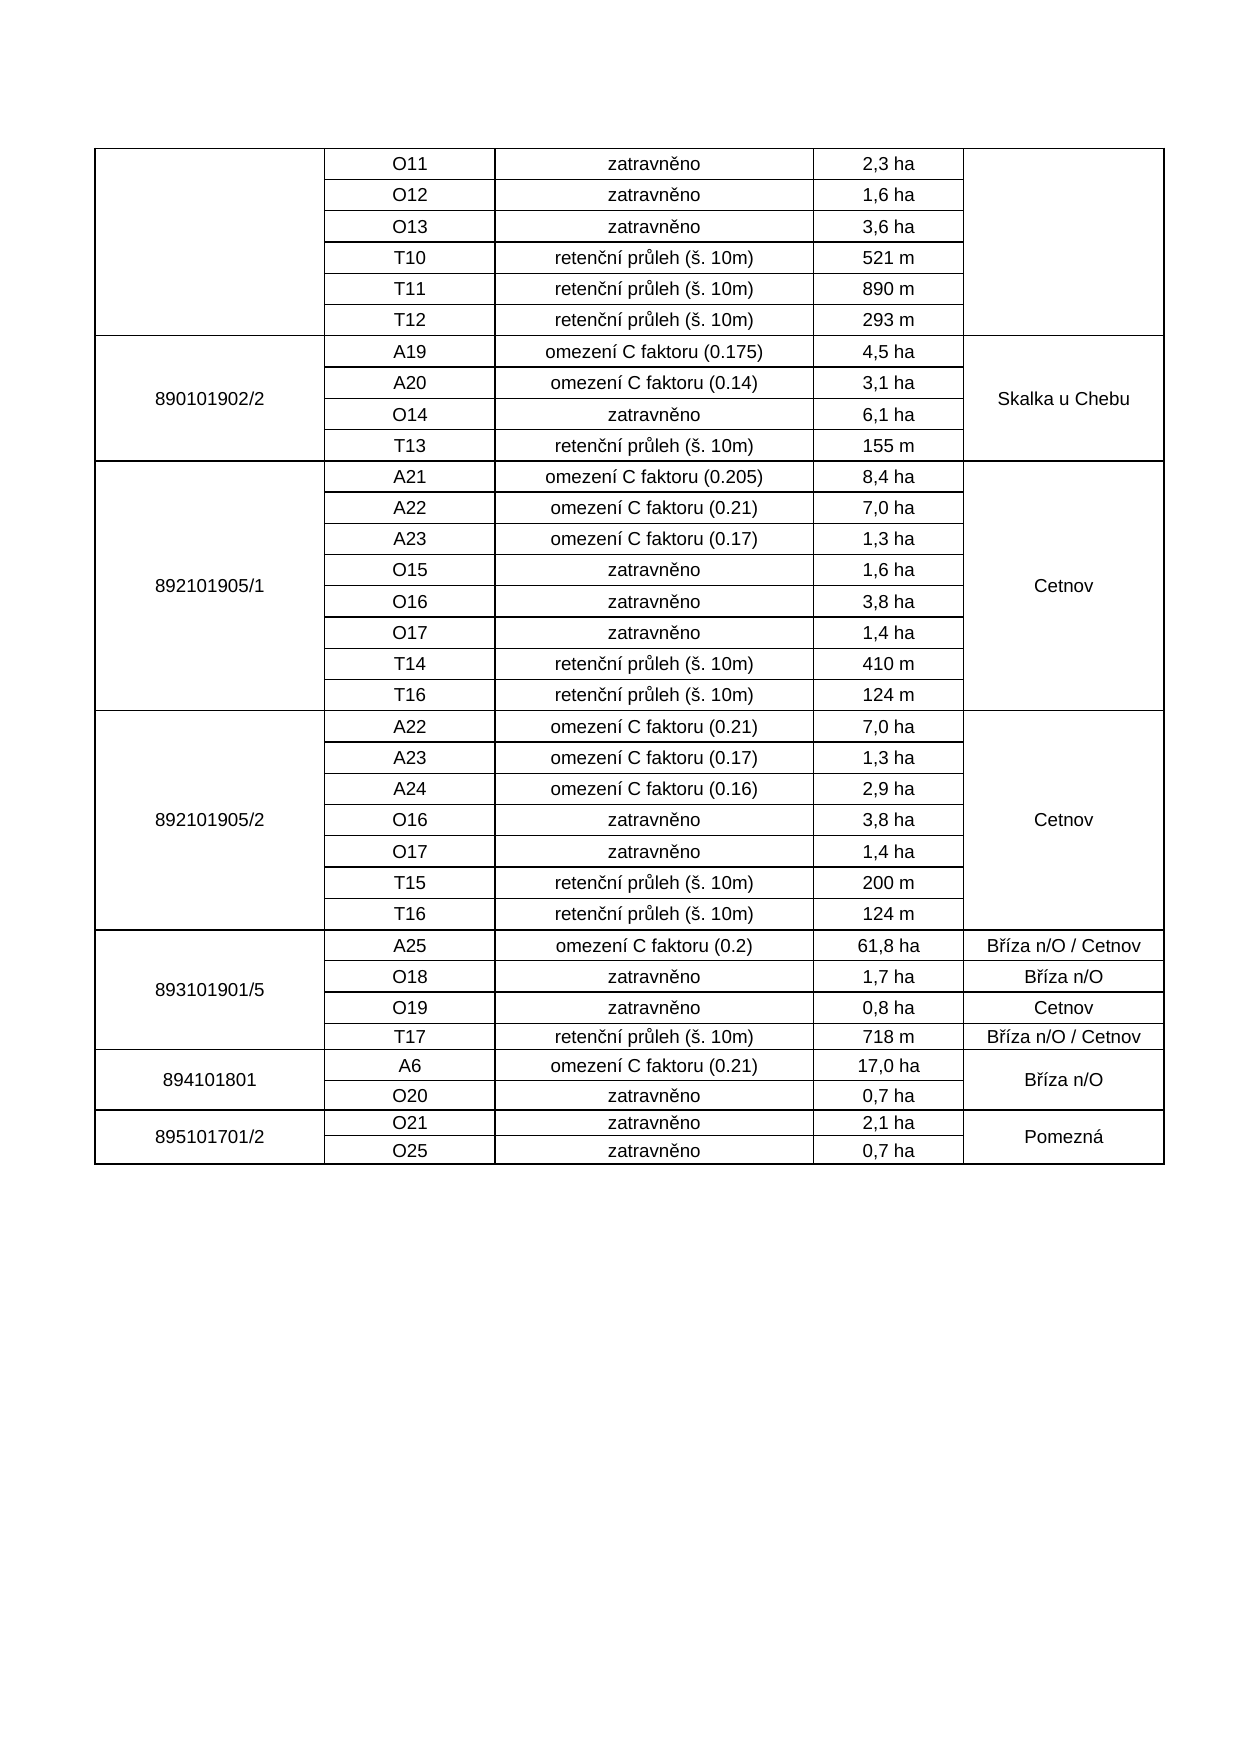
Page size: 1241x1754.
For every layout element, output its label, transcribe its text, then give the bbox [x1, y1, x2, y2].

table_cell T16 [325, 680, 494, 710]
table_cell omezení C faktoru (0.16) [496, 774, 813, 804]
table_cell A20 [325, 368, 494, 398]
table_cell O13 [325, 211, 494, 241]
table_cell zatravněno [496, 586, 813, 616]
table_cell 293 m [814, 305, 963, 335]
table_cell Pomezná [964, 1111, 1163, 1163]
table_cell Cetnov [964, 711, 1163, 929]
table_cell O16 [325, 805, 494, 835]
table_cell 892101905/2 [96, 711, 324, 929]
table_cell zatravněno [496, 149, 813, 179]
table_cell 61,8 ha [814, 931, 963, 960]
table_cell omezení C faktoru (0.17) [496, 524, 813, 554]
table_cell T12 [325, 305, 494, 335]
table_cell 6,1 ha [814, 399, 963, 429]
table_cell retenční průleh (š. 10m) [496, 274, 813, 304]
table_cell retenční průleh (š. 10m) [496, 649, 813, 679]
table_cell retenční průleh (š. 10m) [496, 305, 813, 335]
table_cell 3,6 ha [814, 211, 963, 241]
table_cell T14 [325, 649, 494, 679]
table_cell zatravněno [496, 399, 813, 429]
table_cell A22 [325, 711, 494, 741]
table_cell zatravněno [496, 180, 813, 210]
table_cell O15 [325, 555, 494, 585]
table_cell retenční průleh (š. 10m) [496, 1024, 813, 1049]
table_cell Bříza n/O [964, 1050, 1163, 1108]
table_cell T10 [325, 243, 494, 273]
table_cell omezení C faktoru (0.17) [496, 743, 813, 773]
table_cell Bříza n/O [964, 961, 1163, 991]
table_cell omezení C faktoru (0.2) [496, 931, 813, 960]
table_cell 890 m [814, 274, 963, 304]
table_cell 7,0 ha [814, 493, 963, 523]
table_cell 1,4 ha [814, 618, 963, 648]
table_cell O14 [325, 399, 494, 429]
table_cell Cetnov [964, 462, 1163, 710]
table_cell 155 m [814, 430, 963, 460]
table_cell 200 m [814, 868, 963, 898]
table_cell 521 m [814, 243, 963, 273]
table_cell 17,0 ha [814, 1050, 963, 1080]
table_cell zatravněno [496, 805, 813, 835]
table_cell O21 [325, 1111, 494, 1135]
table_cell zatravněno [496, 836, 813, 866]
table_cell 2,9 ha [814, 774, 963, 804]
table_cell zatravněno [496, 1081, 813, 1108]
table_cell omezení C faktoru (0.21) [496, 1050, 813, 1080]
table_cell zatravněno [496, 993, 813, 1023]
table_cell T15 [325, 868, 494, 898]
table_cell 895101701/2 [96, 1111, 324, 1163]
table_cell A21 [325, 462, 494, 491]
table_cell A25 [325, 931, 494, 960]
table_cell 1,4 ha [814, 836, 963, 866]
table_cell 890101902/2 [96, 336, 324, 460]
table_cell 1,3 ha [814, 524, 963, 554]
table_cell A23 [325, 524, 494, 554]
table_cell 1,6 ha [814, 555, 963, 585]
table_cell O16 [325, 586, 494, 616]
table_cell 893101901/5 [96, 931, 324, 1049]
table_cell O11 [325, 149, 494, 179]
table_cell 4,5 ha [814, 336, 963, 366]
table_cell T11 [325, 274, 494, 304]
table_cell O17 [325, 618, 494, 648]
table_cell Skalka u Chebu [964, 336, 1163, 460]
table_cell O19 [325, 993, 494, 1023]
table_cell 894101801 [96, 1050, 324, 1108]
table_cell omezení C faktoru (0.205) [496, 462, 813, 491]
table_cell 0,7 ha [814, 1081, 963, 1108]
table_cell O20 [325, 1081, 494, 1108]
table_cell A22 [325, 493, 494, 523]
table_cell 1,6 ha [814, 180, 963, 210]
table_cell Bříza n/O / Cetnov [964, 1024, 1163, 1049]
table_cell O17 [325, 836, 494, 866]
table_cell retenční průleh (š. 10m) [496, 430, 813, 460]
table_cell 3,1 ha [814, 368, 963, 398]
table_cell zatravněno [496, 1136, 813, 1163]
table_cell T13 [325, 430, 494, 460]
table_cell 8,4 ha [814, 462, 963, 491]
table_cell 124 m [814, 899, 963, 929]
table_cell 410 m [814, 649, 963, 679]
table_cell omezení C faktoru (0.21) [496, 493, 813, 523]
table_cell 2,1 ha [814, 1111, 963, 1135]
table_cell T17 [325, 1024, 494, 1049]
table_cell omezení C faktoru (0.175) [496, 336, 813, 366]
table_cell O12 [325, 180, 494, 210]
table_cell A24 [325, 774, 494, 804]
table_cell 892101905/1 [96, 462, 324, 710]
table_cell zatravněno [496, 1111, 813, 1135]
table_cell T16 [325, 899, 494, 929]
table_cell 1,7 ha [814, 961, 963, 991]
table_cell Cetnov [964, 993, 1163, 1023]
table_cell zatravněno [496, 211, 813, 241]
table_cell O18 [325, 961, 494, 991]
table_cell omezení C faktoru (0.21) [496, 711, 813, 741]
table_cell 7,0 ha [814, 711, 963, 741]
table_cell retenční průleh (š. 10m) [496, 680, 813, 710]
table_cell Bříza n/O / Cetnov [964, 931, 1163, 960]
table_cell 3,8 ha [814, 586, 963, 616]
table_cell 718 m [814, 1024, 963, 1049]
table_cell omezení C faktoru (0.14) [496, 368, 813, 398]
table_cell 0,7 ha [814, 1136, 963, 1163]
table_cell A19 [325, 336, 494, 366]
table_cell 2,3 ha [814, 149, 963, 179]
table_cell 1,3 ha [814, 743, 963, 773]
table_cell zatravněno [496, 618, 813, 648]
table_cell zatravněno [496, 961, 813, 991]
table_cell retenční průleh (š. 10m) [496, 243, 813, 273]
table_cell A23 [325, 743, 494, 773]
table_cell A6 [325, 1050, 494, 1080]
table_cell retenční průleh (š. 10m) [496, 868, 813, 898]
table_cell 0,8 ha [814, 993, 963, 1023]
table_cell 124 m [814, 680, 963, 710]
table_cell O25 [325, 1136, 494, 1163]
table_cell zatravněno [496, 555, 813, 585]
table_cell retenční průleh (š. 10m) [496, 899, 813, 929]
table_cell 3,8 ha [814, 805, 963, 835]
